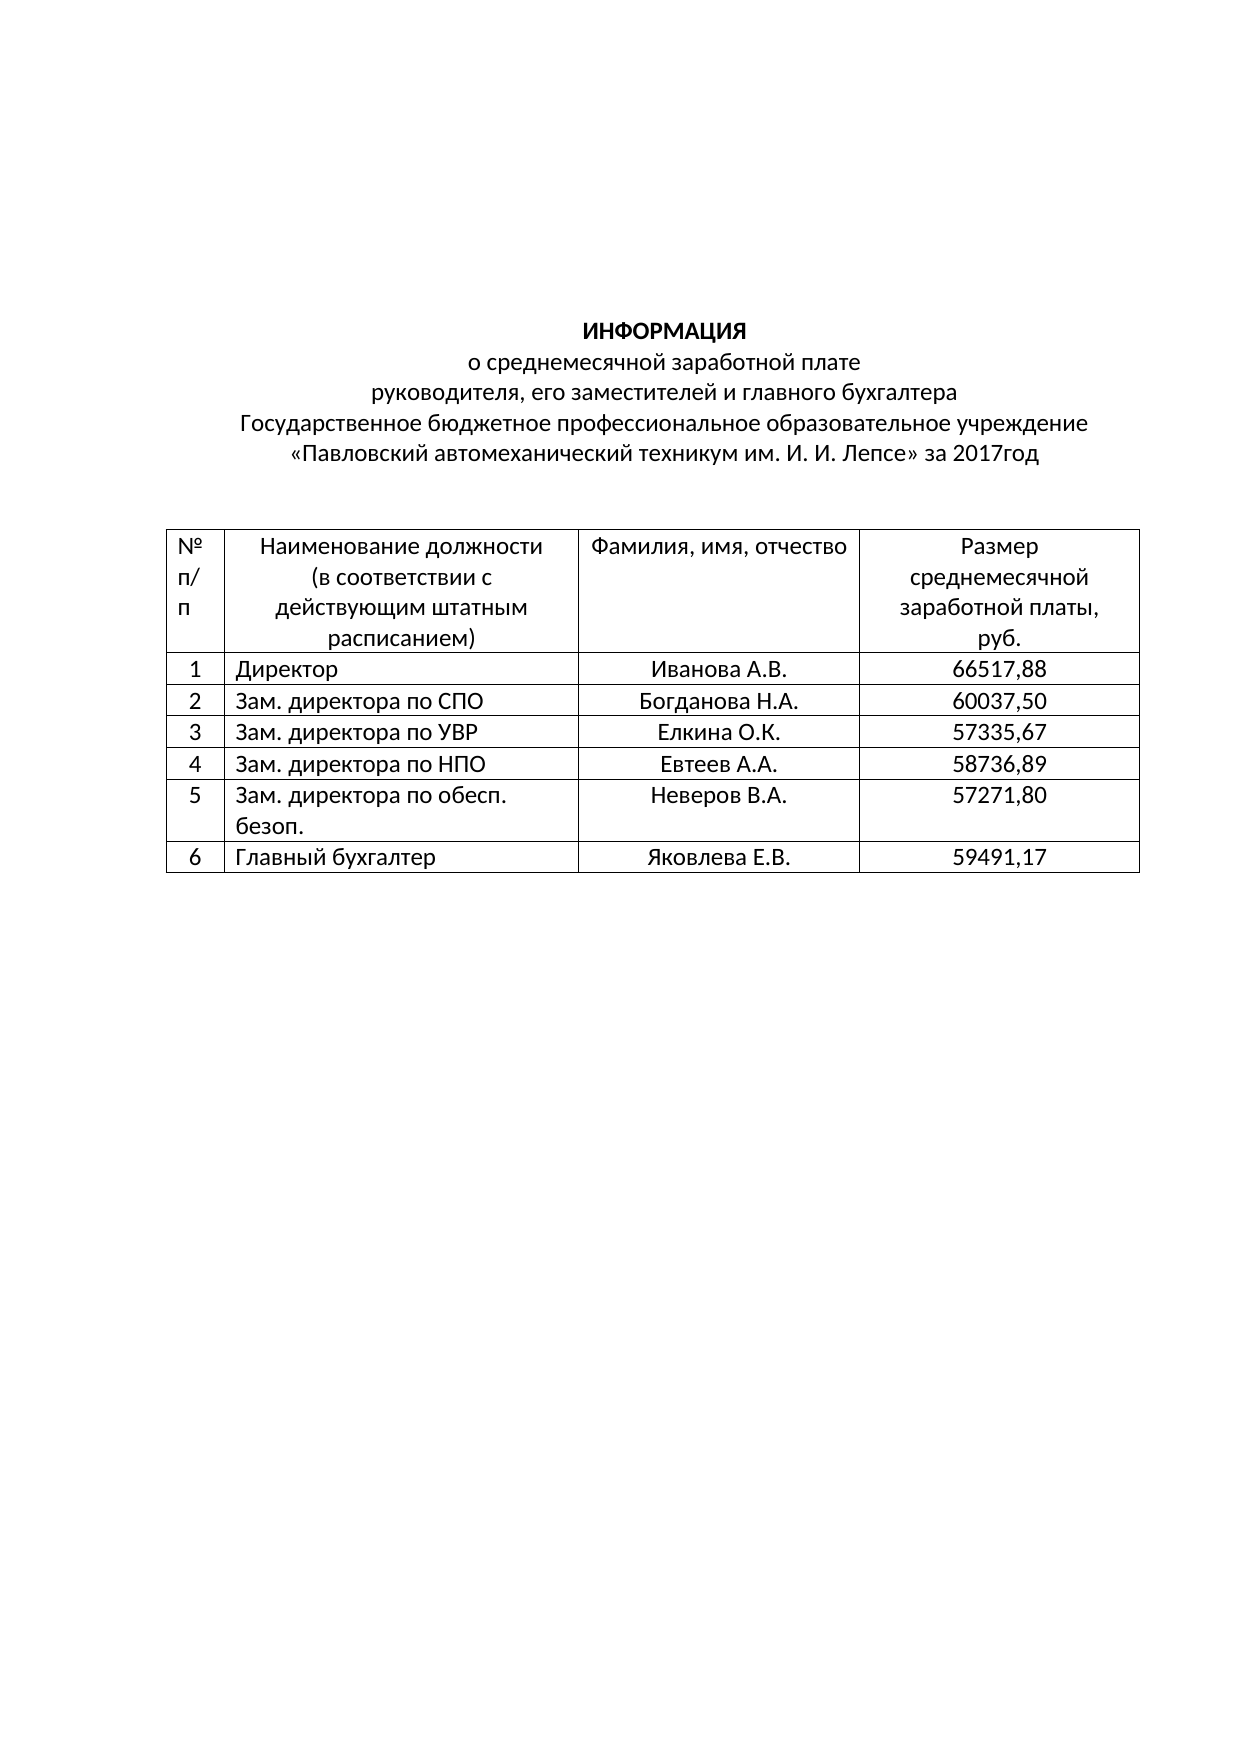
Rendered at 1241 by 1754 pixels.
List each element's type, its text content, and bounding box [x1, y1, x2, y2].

table_header Фамилия, имя, отчество [579, 530, 859, 652]
table_cell Зам. директора по НПО [225, 748, 578, 778]
table_cell Богданова Н.А. [579, 685, 859, 715]
table_cell 58736,89 [860, 748, 1139, 778]
table_cell Яковлева Е.В. [579, 842, 859, 872]
table_cell 66517,88 [860, 653, 1139, 684]
table_cell 4 [167, 748, 224, 778]
table_header Наименование должности (в соответствии с действующим штатным расписанием) [225, 530, 578, 652]
table_cell Елкина О.К. [579, 716, 859, 747]
table_cell 57335,67 [860, 716, 1139, 747]
table_cell Зам. директора по СПО [225, 685, 578, 715]
table_cell 2 [167, 685, 224, 715]
table_cell 59491,17 [860, 842, 1139, 872]
table_cell 6 [167, 842, 224, 872]
table_cell Зам. директора по УВР [225, 716, 578, 747]
table_cell Неверов В.А. [579, 780, 859, 841]
table_cell Евтеев А.А. [579, 748, 859, 778]
table_cell 1 [167, 653, 224, 684]
table_cell 3 [167, 716, 224, 747]
table_cell 60037,50 [860, 685, 1139, 715]
table_cell Директор [225, 653, 578, 684]
table_header № п/п [167, 530, 224, 652]
table_cell Зам. директора по обесп. безоп. [225, 780, 578, 841]
table_cell Главный бухгалтер [225, 842, 578, 872]
table_cell Иванова А.В. [579, 653, 859, 684]
table_cell 5 [167, 780, 224, 841]
table_header Размер среднемесячной заработной платы, руб. [860, 530, 1139, 652]
table_cell 57271,80 [860, 780, 1139, 841]
